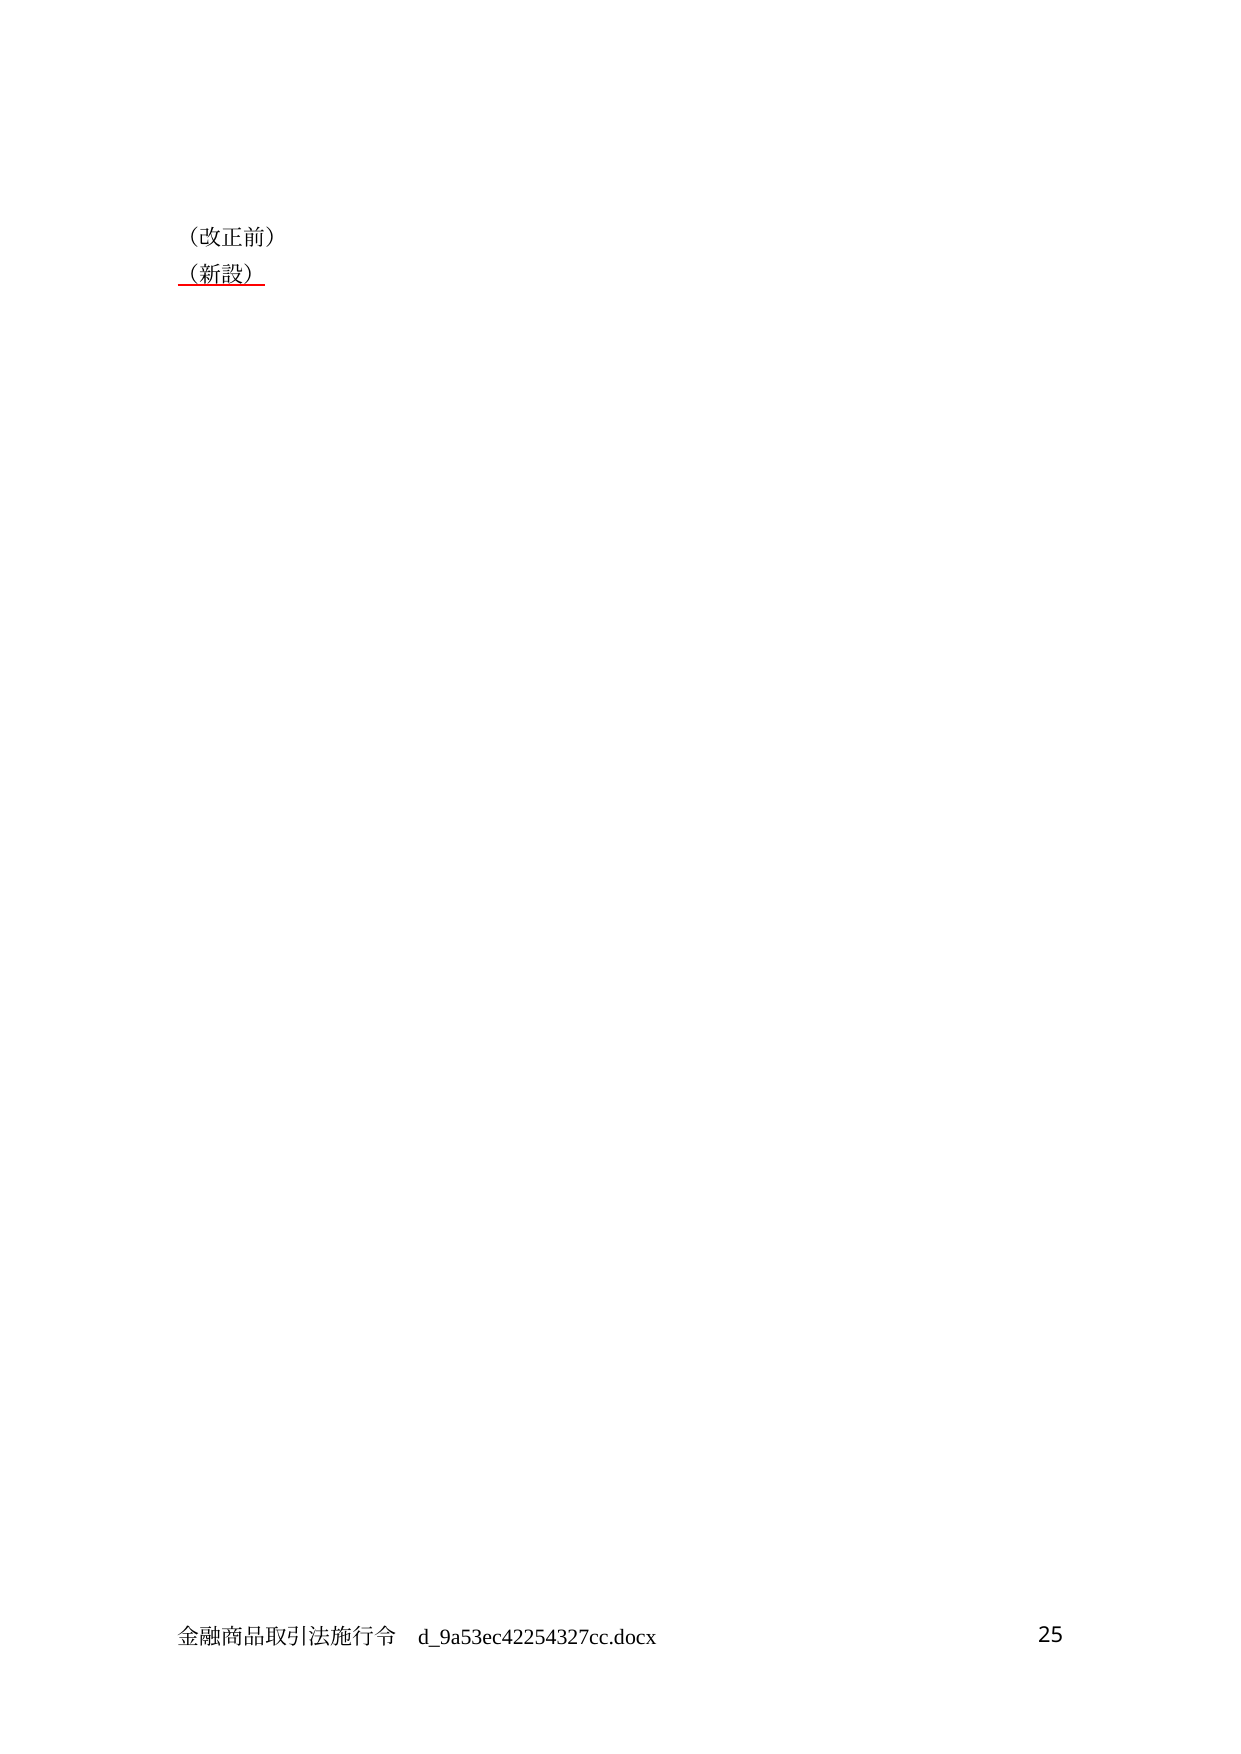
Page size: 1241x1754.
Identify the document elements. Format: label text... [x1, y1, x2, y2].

text （新設） [177, 254, 1063, 292]
text （改正前） [177, 217, 1063, 254]
